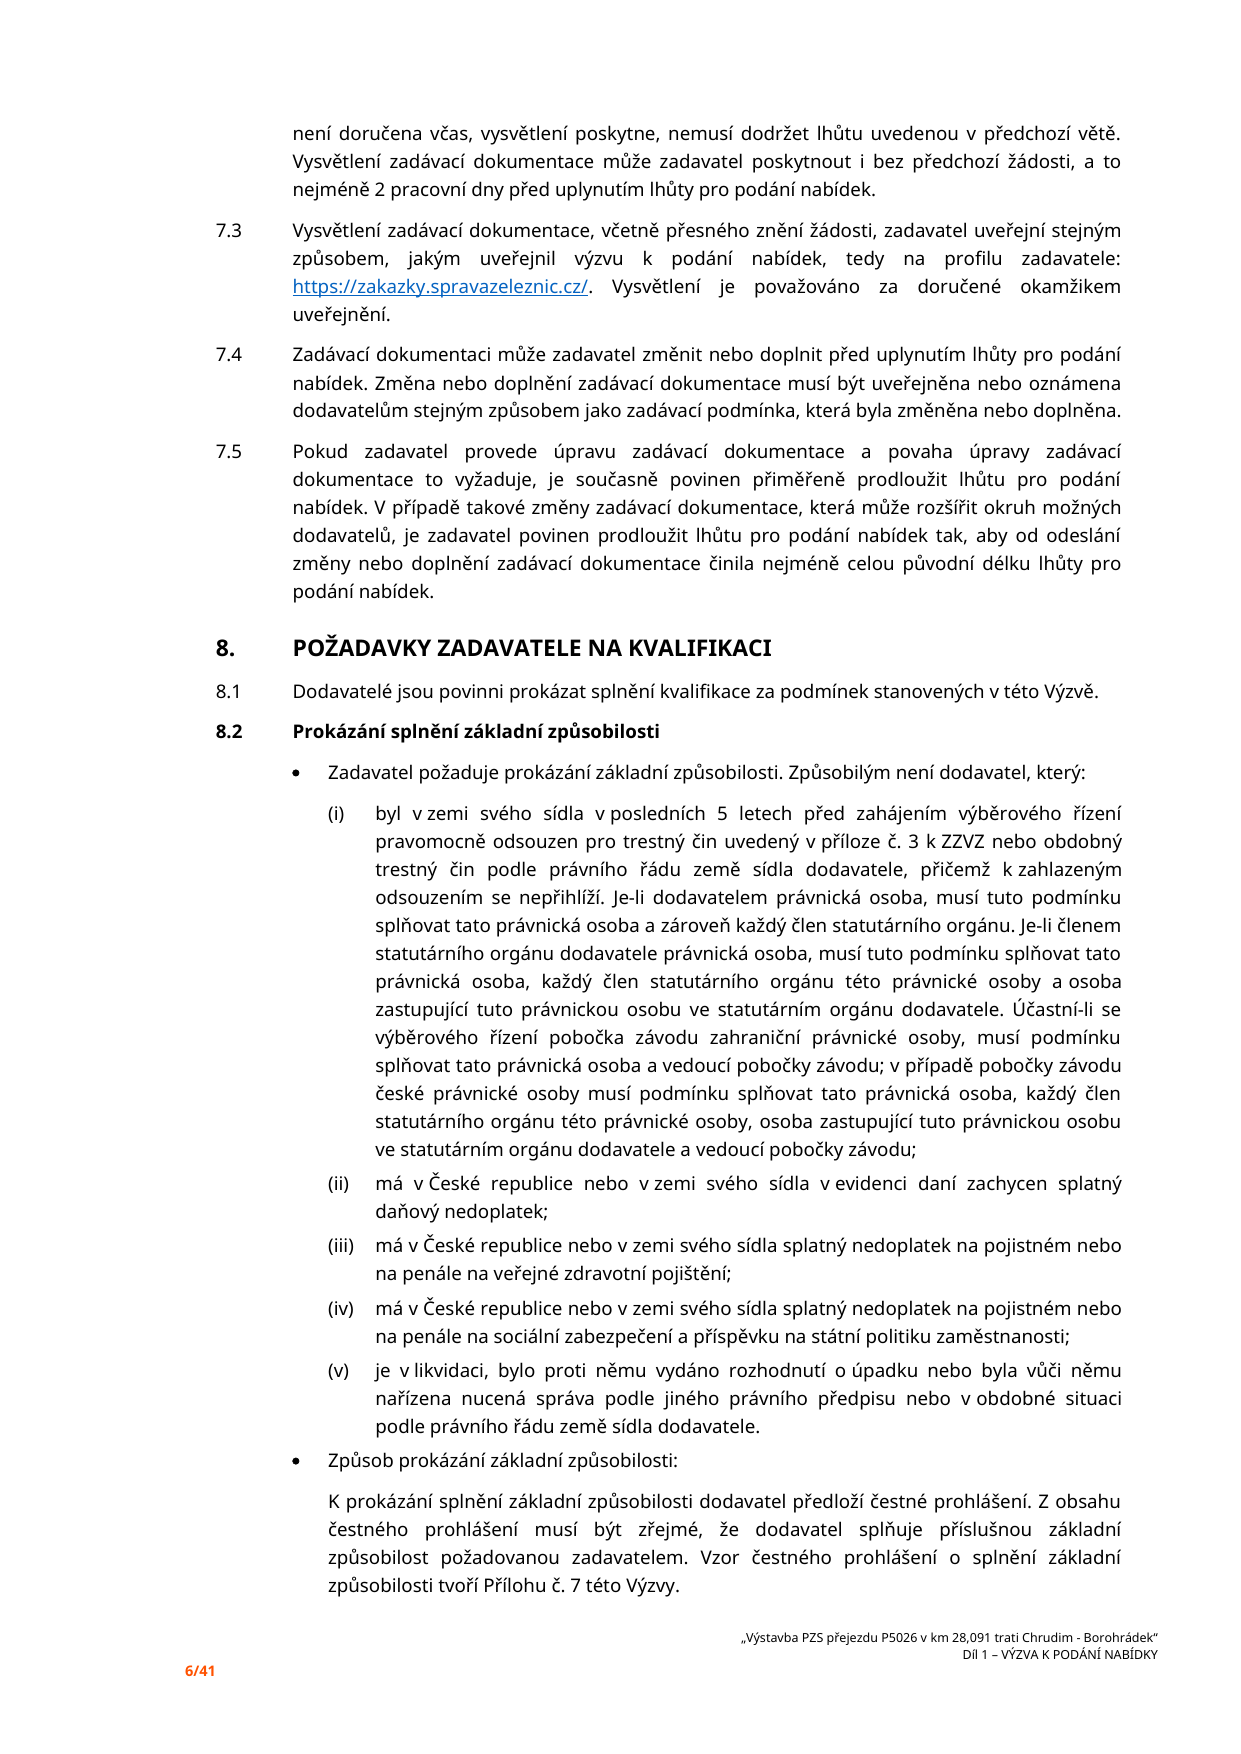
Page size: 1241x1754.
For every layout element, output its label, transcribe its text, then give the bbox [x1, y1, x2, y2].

text byl v zemi svého sídla v posledních 5 letech před zahájením výběrového řízení pravomocně odsouzen pro trestný čin uvedený v příloze č. 3 k ZZVZ nebo obdobný trestný čin podle právního řádu země sídla dodavatele, přičemž k zahlazeným odsouzením se nepřihlíží. Je-li dodavatelem právnická osoba, musí tuto podmínku splňovat tato právnická osoba a zároveň každý člen statutárního orgánu. Je-li členem statutárního orgánu dodavatele právnická osoba, musí tuto podmínku splňovat tato právnická osoba, každý člen statutárního orgánu této právnické osoby a osoba zastupující tuto právnickou osobu ve statutárním orgánu dodavatele. Účastní-li se výběrového řízení pobočka závodu zahraniční právnické osoby, musí podmínku splňovat tato právnická osoba a vedoucí pobočky závodu; v případě pobočky závodu české právnické osoby musí podmínku splňovat tato právnická osoba, každý člen statutárního orgánu této právnické osoby, osoba zastupující tuto právnickou osobu ve statutárním orgánu dodavatele a vedoucí pobočky závodu; [328, 800, 1122, 1162]
text má v České republice nebo v zemi svého sídla splatný nedoplatek na pojistném nebo na penále na veřejné zdravotní pojištění; [328, 1233, 1122, 1286]
text Dodavatelé jsou povinni prokázat splnění kvalifikace za podmínek stanovených v této Výzvě. [216, 678, 1122, 704]
text Vysvětlení zadávací dokumentace, včetně přesného znění žádosti, zadavatel uveřejní stejným způsobem, jakým uveřejnil výzvu k podání nabídek, tedy na profilu zadavatele: https://zakazky.spravazeleznic.cz/. Vysvětlení je považováno za doručené okamžikem uveřejnění. [216, 217, 1122, 327]
text Zadávací dokumentaci může zadavatel změnit nebo doplnit před uplynutím lhůty pro podání nabídek. Změna nebo doplnění zadávací dokumentace musí být uveřejněna nebo oznámena dodavatelům stejným způsobem jako zadávací podmínka, která byla změněna nebo doplněna. [216, 342, 1122, 423]
text má v České republice nebo v zemi svého sídla v evidenci daní zachycen splatný daňový nedoplatek; [328, 1170, 1122, 1224]
text Zadavatel požaduje prokázání základní způsobilosti. Způsobilým není dodavatel, který: [292, 759, 1122, 785]
text Způsob prokázání základní způsobilosti: [292, 1448, 1122, 1473]
text má v České republice nebo v zemi svého sídla splatný nedoplatek na pojistném nebo na penále na sociální zabezpečení a příspěvku na státní politiku zaměstnanosti; [328, 1295, 1122, 1348]
text POŽADAVKY ZADAVATELE NA KVALIFIKACI [216, 631, 1122, 663]
text K prokázání splnění základní způsobilosti dodavatel předloží čestné prohlášení. Z obsahu čestného prohlášení musí být zřejmé, že dodavatel splňuje příslušnou základní způsobilost požadovanou zadavatelem. Vzor čestného prohlášení o splnění základní způsobilosti tvoří Přílohu č. 7 této Výzvy. [328, 1488, 1122, 1598]
text je v likvidaci, bylo proti němu vydáno rozhodnutí o úpadku nebo byla vůči němu nařízena nucená správa podle jiného právního předpisu nebo v obdobné situaci podle právního řádu země sídla dodavatele. [328, 1357, 1122, 1439]
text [216, 121, 1122, 202]
text Pokud zadavatel provede úpravu zadávací dokumentace a povaha úpravy zadávací dokumentace to vyžaduje, je současně povinen přiměřeně prodloužit lhůtu pro podání nabídek. V případě takové změny zadávací dokumentace, která může rozšířit okruh možných dodavatelů, je zadavatel povinen prodloužit lhůtu pro podání nabídek tak, aby od odeslání změny nebo doplnění zadávací dokumentace činila nejméně celou původní délku lhůty pro podání nabídek. [216, 438, 1122, 604]
text Prokázání splnění základní způsobilosti [216, 719, 1122, 744]
